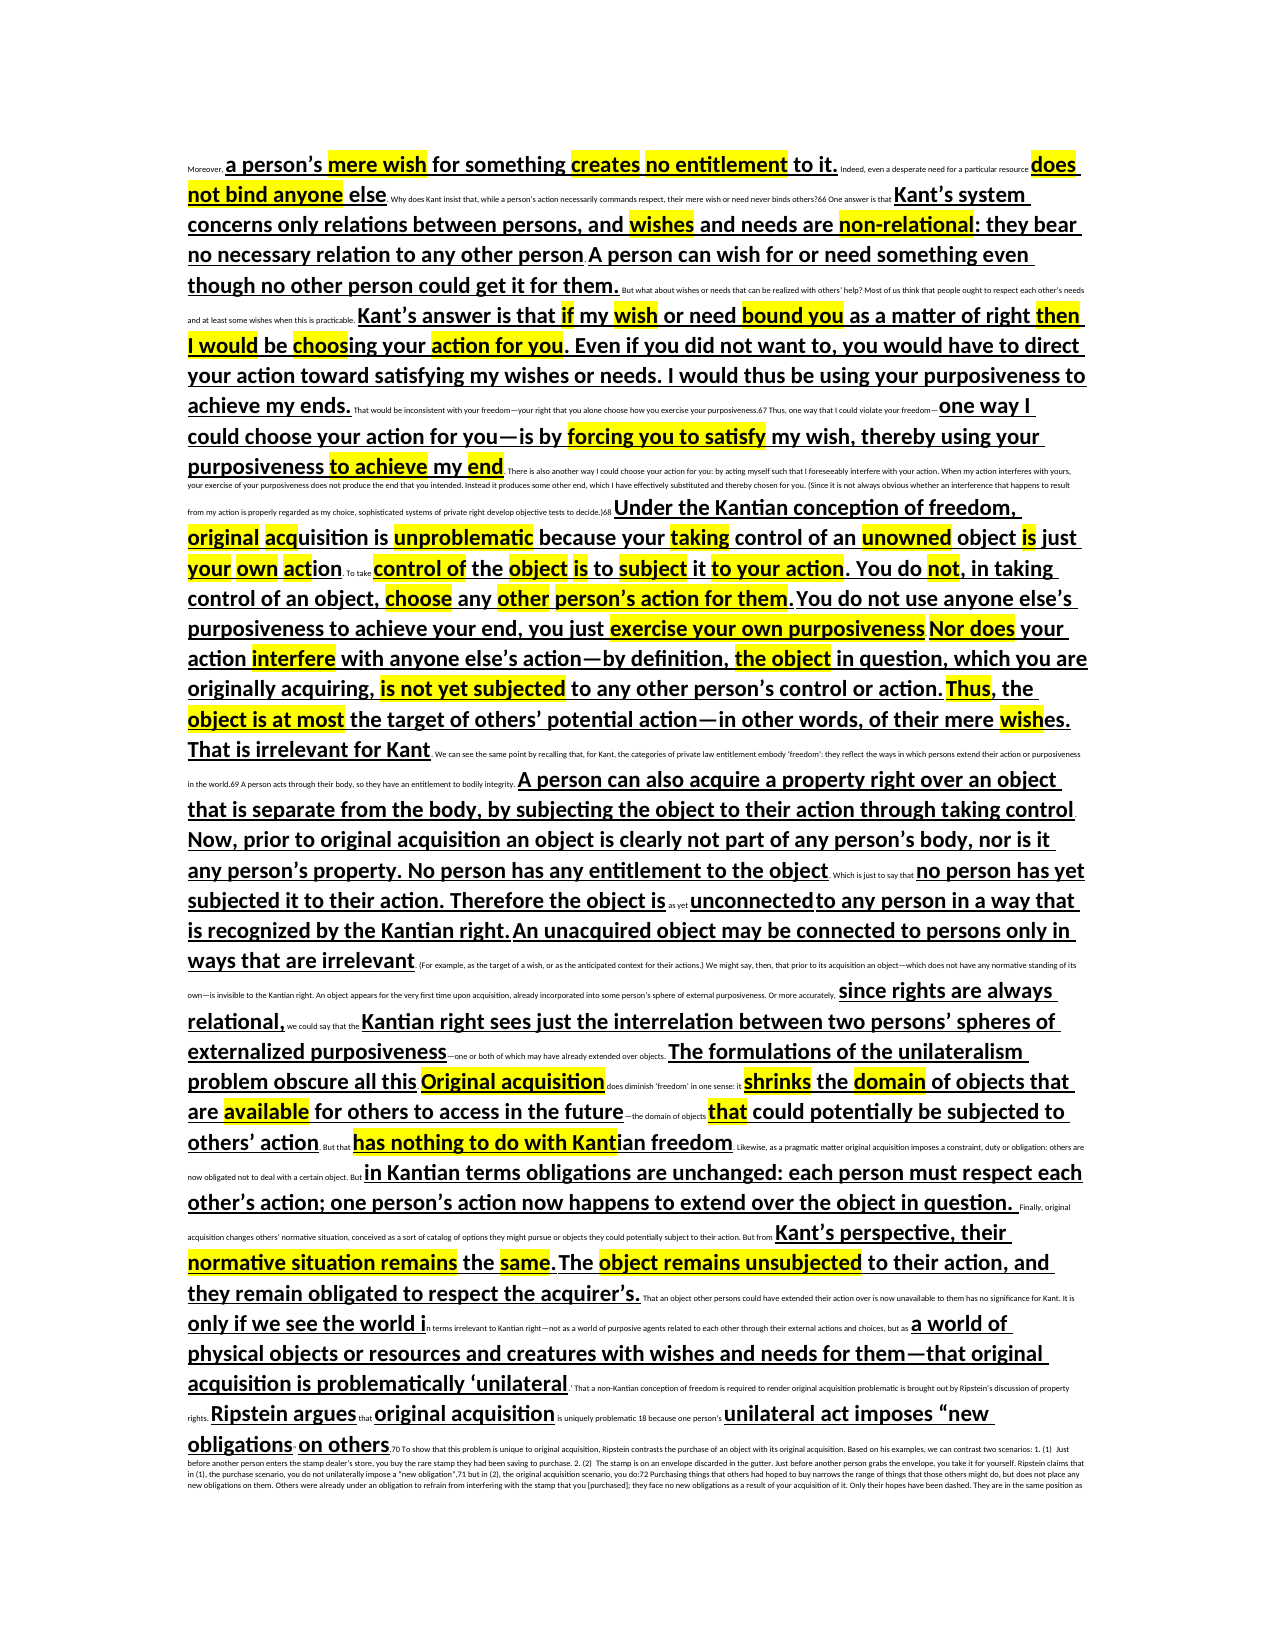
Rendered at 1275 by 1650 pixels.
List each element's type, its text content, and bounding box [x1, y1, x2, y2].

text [187, 150, 1087, 386]
